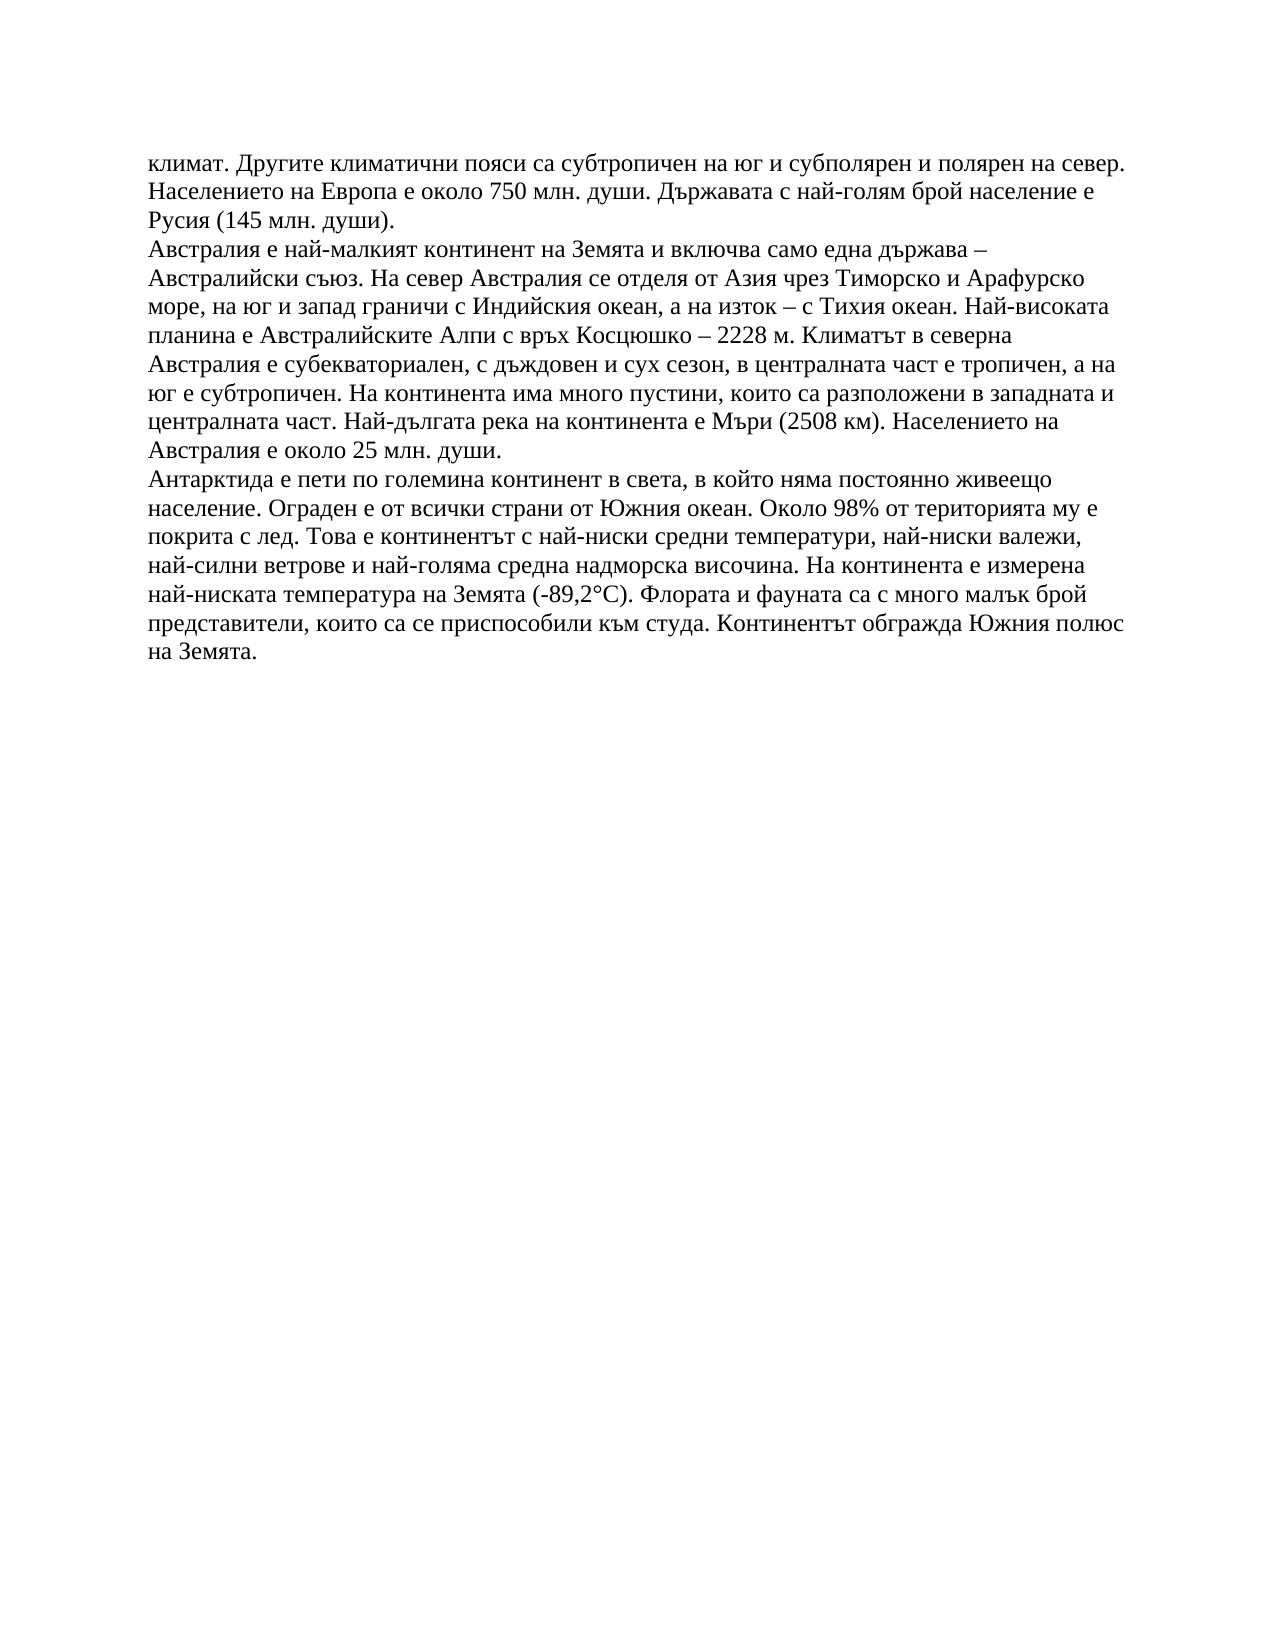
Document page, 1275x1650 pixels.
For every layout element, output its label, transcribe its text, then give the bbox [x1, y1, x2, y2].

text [148, 148, 1127, 234]
text Антарктида е пети по големина континент в света, в който няма постоянно живеещо население. Ограден е от всички страни от Южния океан. Около 98% от територията му е покрита с лед. Това е континентът с най-ниски средни температури, най-ниски валежи, най-силни ветрове и най-голяма средна надморска височина. На континента е измерена най-ниската температура на Земята (-89,2°C). Флората и фауната са с много малък брой представители, които са се приспособили към студа. Континентът обгражда Южния полюс на Земята. [148, 464, 1127, 665]
text Австралия е най-малкият континент на Земята и включва само една държава – Австралийски съюз. На север Австралия се отделя от Азия чрез Тиморско и Арафурско море, на юг и запад граничи с Индийския океан, а на изток – с Тихия океан. Най-високата планина е Австралийските Алпи с връх Косцюшко – 2228 м. Климатът в северна Австралия е субекваториален, с дъждовен и сух сезон, в централната част е тропичен, а на юг е субтропичен. На континента има много пустини, които са разположени в западната и централната част. Най-дългата река на континента е Мъри (2508 км). Населението на Австралия е около 25 млн. души. [148, 234, 1127, 464]
